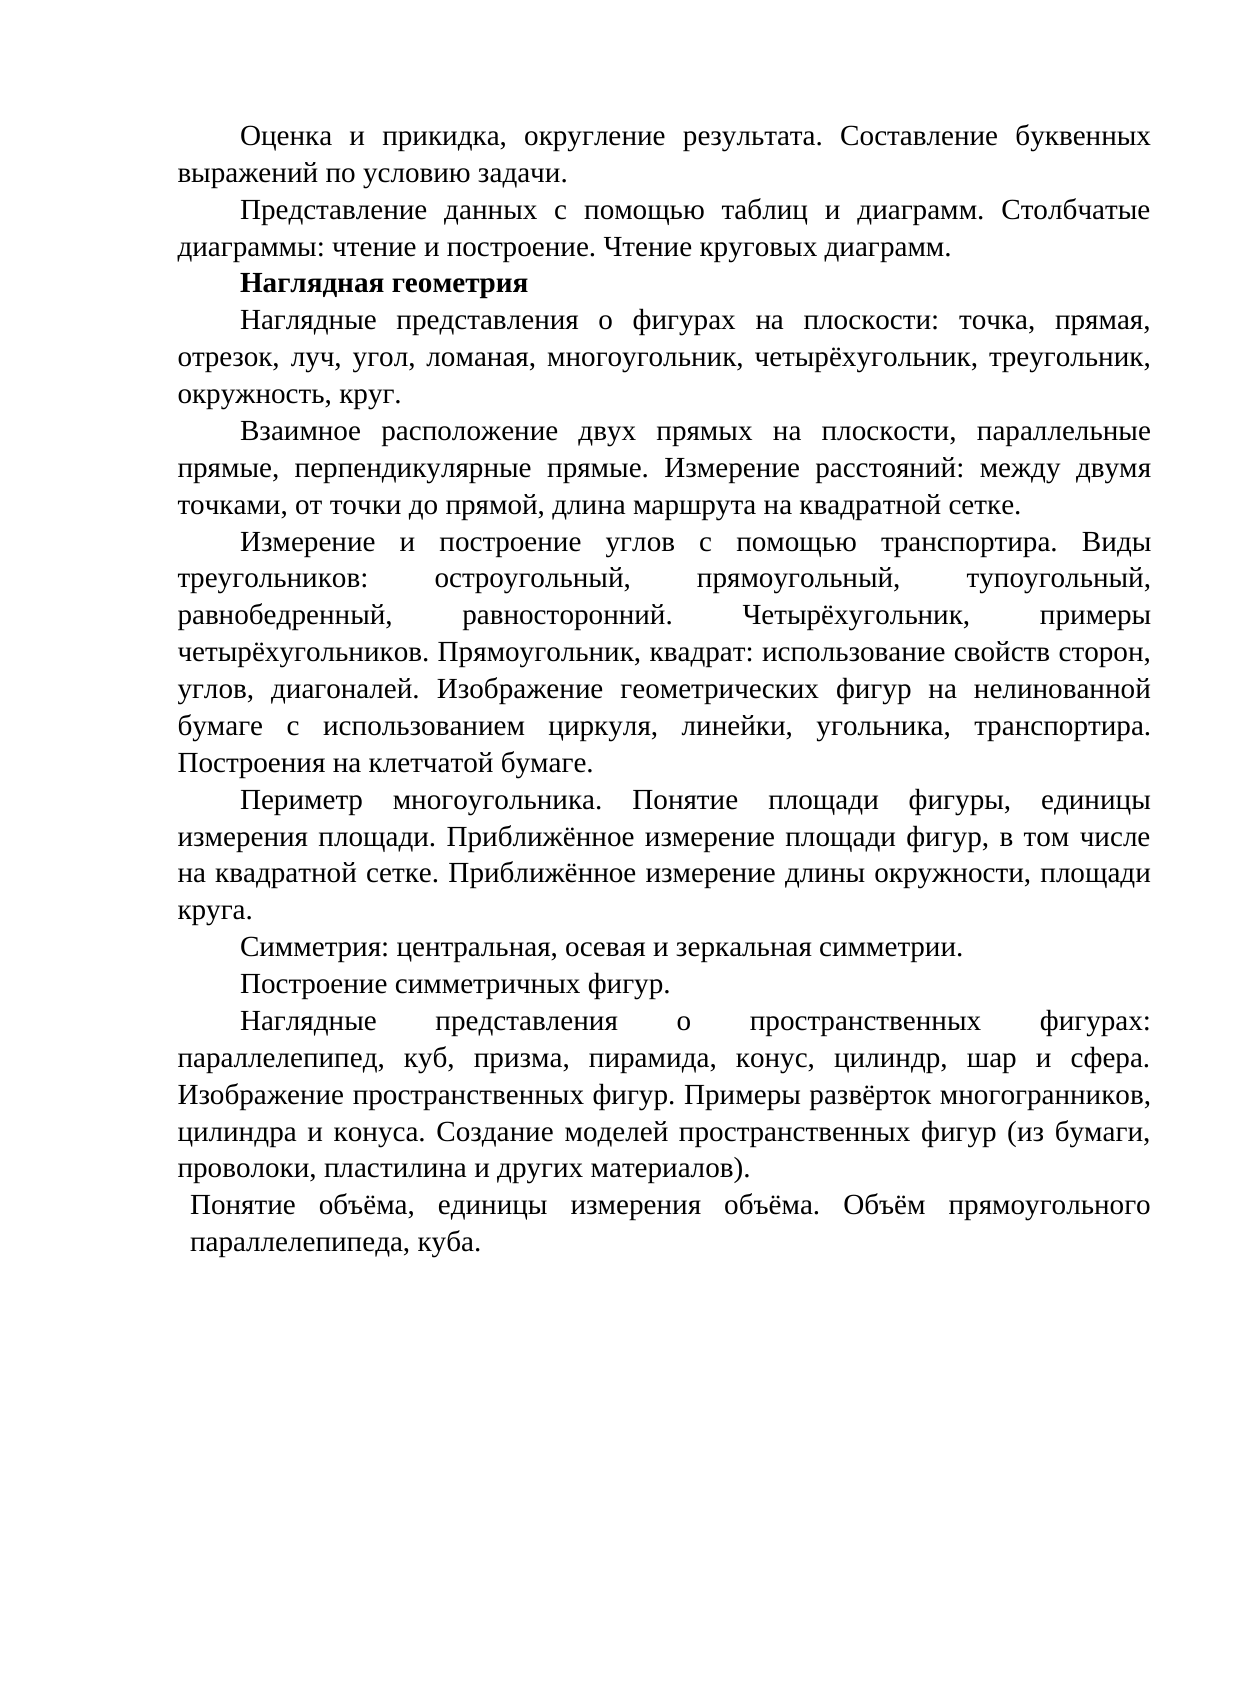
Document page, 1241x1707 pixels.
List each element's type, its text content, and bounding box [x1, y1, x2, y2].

text Периметр многоугольника. Понятие площади фигуры, единицы измерения площади. Приближённое измерение площади фигур, в том числе на квадратной сетке. Приближённое измерение длины окружности, площади круга. [177, 782, 1152, 926]
text Симметрия: центральная, осевая и зеркальная симметрии. [177, 929, 1152, 963]
text Наглядные представления о фигурах на плоскости: точка, прямая, отрезок, луч, угол, ломаная, многоугольник, четырёхугольник, треугольник, окружность, круг. [177, 302, 1152, 410]
text Оценка и прикидка, округление результата. Составление буквенных выражений по условию задачи. [177, 118, 1152, 188]
text Понятие объёма, единицы измерения объёма. Объём прямоугольного параллелепипеда, куба. [190, 1187, 1152, 1258]
text Наглядная геометрия [177, 266, 1152, 299]
text Измерение и построение углов с помощью транспортира. Виды треугольников: остроугольный, прямоугольный, тупоугольный, равнобедренный, равносторонний. Четырёхугольник, примеры четырёхугольников. Прямоугольник, квадрат: использование свойств сторон, углов, диагоналей. Изображение геометрических фигур на нелинованной бумаге с использованием циркуля, линейки, угольника, транспортира. Построения на клетчатой бумаге. [177, 524, 1152, 778]
text Наглядные представления о пространственных фигурах: параллелепипед, куб, призма, пирамида, конус, цилиндр, шар и сфера. Изображение пространственных фигур. Примеры развёрток многогранников, цилиндра и конуса. Создание моделей пространственных фигур (из бумаги, проволоки, пластилина и других материалов). [177, 1003, 1152, 1184]
text Представление данных с помощью таблиц и диаграмм. Столбчатые диаграммы: чтение и построение. Чтение круговых диаграмм. [177, 192, 1152, 262]
text Взаимное расположение двух прямых на плоскости, параллельные прямые, перпендикулярные прямые. Измерение расстояний: между двумя точками, от точки до прямой, длина маршрута на квадратной сетке. [177, 413, 1152, 520]
text Построение симметричных фигур. [177, 966, 1152, 1000]
